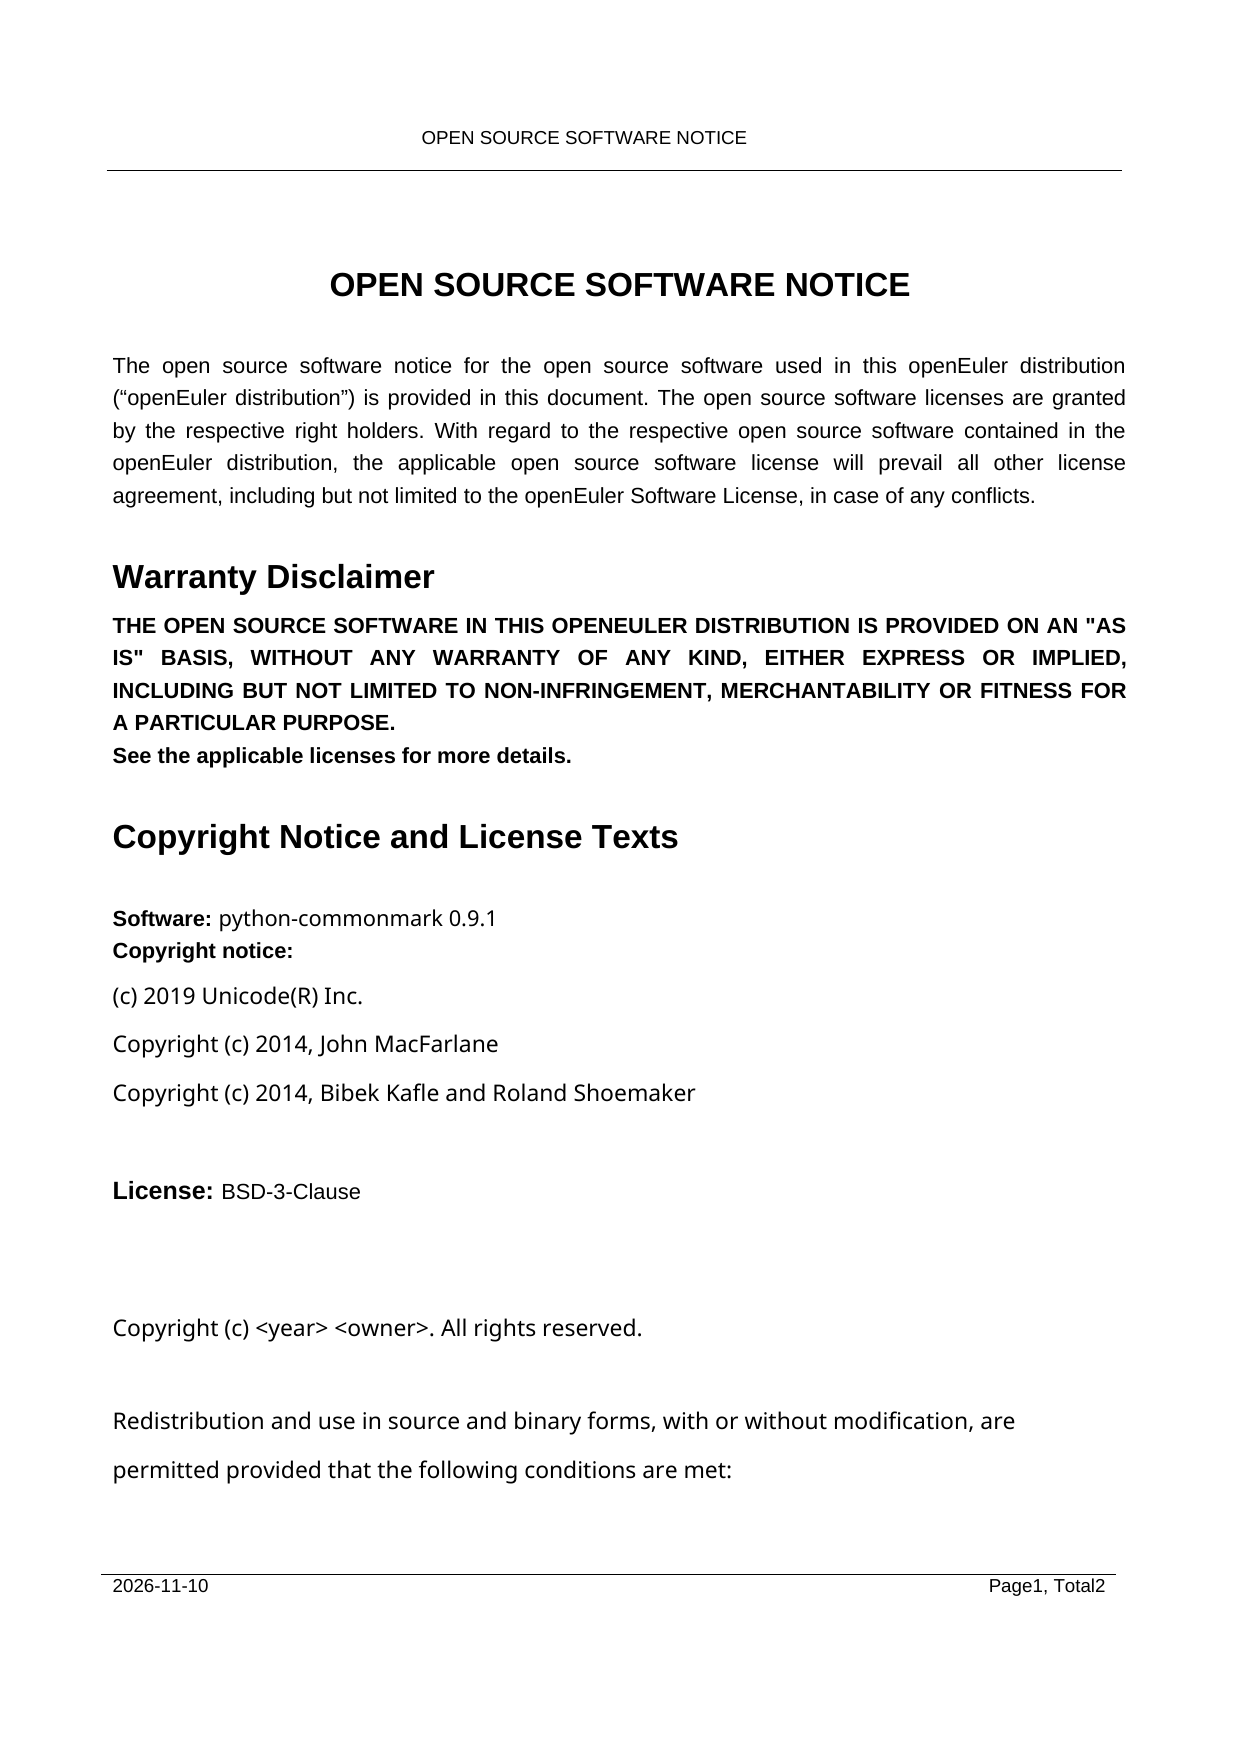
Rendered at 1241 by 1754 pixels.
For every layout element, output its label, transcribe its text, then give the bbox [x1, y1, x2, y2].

text Warranty Disclaimer [112, 544, 1128, 609]
text OPEN SOURCE SOFTWARE NOTICE [112, 251, 1128, 316]
text Copyright Notice and License Texts [112, 804, 1128, 869]
text License: BSD-3-Clause [112, 1174, 1128, 1207]
text Copyright (c) <year> <owner>. All rights reserved. [112, 1311, 1128, 1344]
text THE OPEN SOURCE SOFTWARE IN THIS OPENEULER DISTRIBUTION IS PROVIDED ON AN "AS IS" BASIS, WITHOUT ANY WARRANTY OF ANY KIND, EITHER EXPRESS OR IMPLIED, INCLUDING BUT NOT LIMITED TO NON-INFRINGEMENT, MERCHANTABILITY OR FITNESS FOR A PARTICULAR PURPOSE. See the applicable licenses for more details. [112, 609, 1128, 771]
text The open source software notice for the open source software used in this openEuler distribution (“openEuler distribution”) is provided in this document. The open source software licenses are granted by the respective right holders. With regard to the respective open source software contained in the openEuler distribution, the applicable open source software license will prevail all other license agreement, including but not limited to the openEuler Software License, in case of any conflicts. [112, 349, 1128, 511]
text (c) 2019 Unicode(R) Inc. Copyright (c) 2014, John MacFarlane Copyright (c) 2014, Bibek Kafle and Roland Shoemaker [112, 979, 1128, 1158]
text Software: python-commonmark 0.9.1 [112, 901, 1128, 934]
text Redistribution and use in source and binary forms, with or without modification, are permitted provided that the following conditions are met: [112, 1404, 1128, 1486]
text Copyright notice: [112, 934, 1128, 966]
